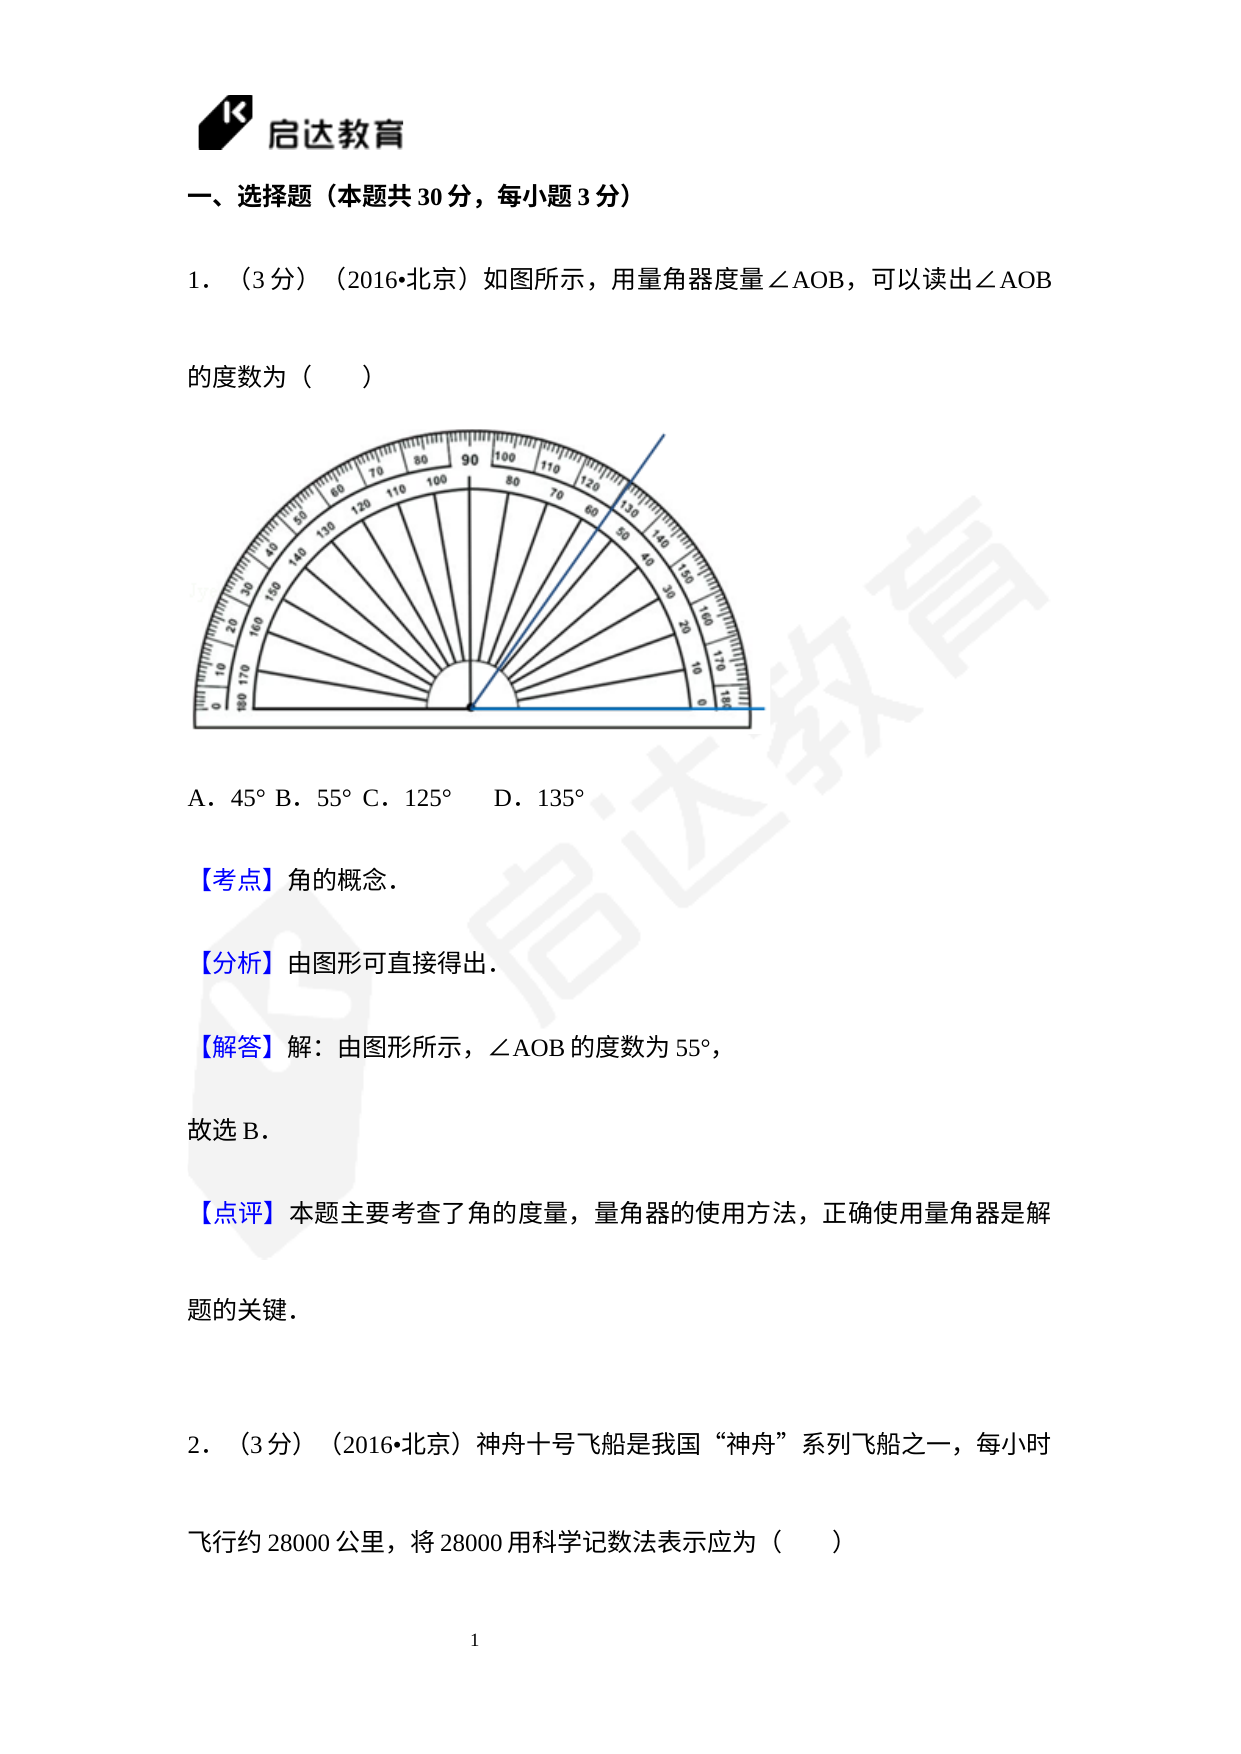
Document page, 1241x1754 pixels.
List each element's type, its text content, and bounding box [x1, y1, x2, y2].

text 【解答】解：由图形所示，∠AOB的度数为55°， [187, 1013, 1053, 1078]
text 1．（3分）（2016•北京）如图所示，用量角器度量∠AOB，可以读出∠AOB的度数为（ ） [187, 245, 1053, 408]
picture [198, 95, 404, 150]
text 【考点】角的概念．菁优网版权所有 [187, 846, 1053, 911]
text 故选B． [187, 1096, 1053, 1161]
picture [187, 425, 771, 734]
text 【分析】由图形可直接得出． [187, 929, 1053, 994]
text A．45° B．55° C．125° D．135° [187, 763, 1053, 828]
text 2．（3分）（2016•北京）神舟十号飞船是我国“神舟”系列飞船之一，每小时飞行约28000公里，将28000用科学记数法表示应为（ ） [187, 1410, 1053, 1573]
text 【点评】本题主要考查了角的度量，量角器的使用方法，正确使用量角器是解题的关键． [187, 1179, 1053, 1341]
text 一、选择题（本题共30分，每小题3分） [187, 162, 1053, 227]
